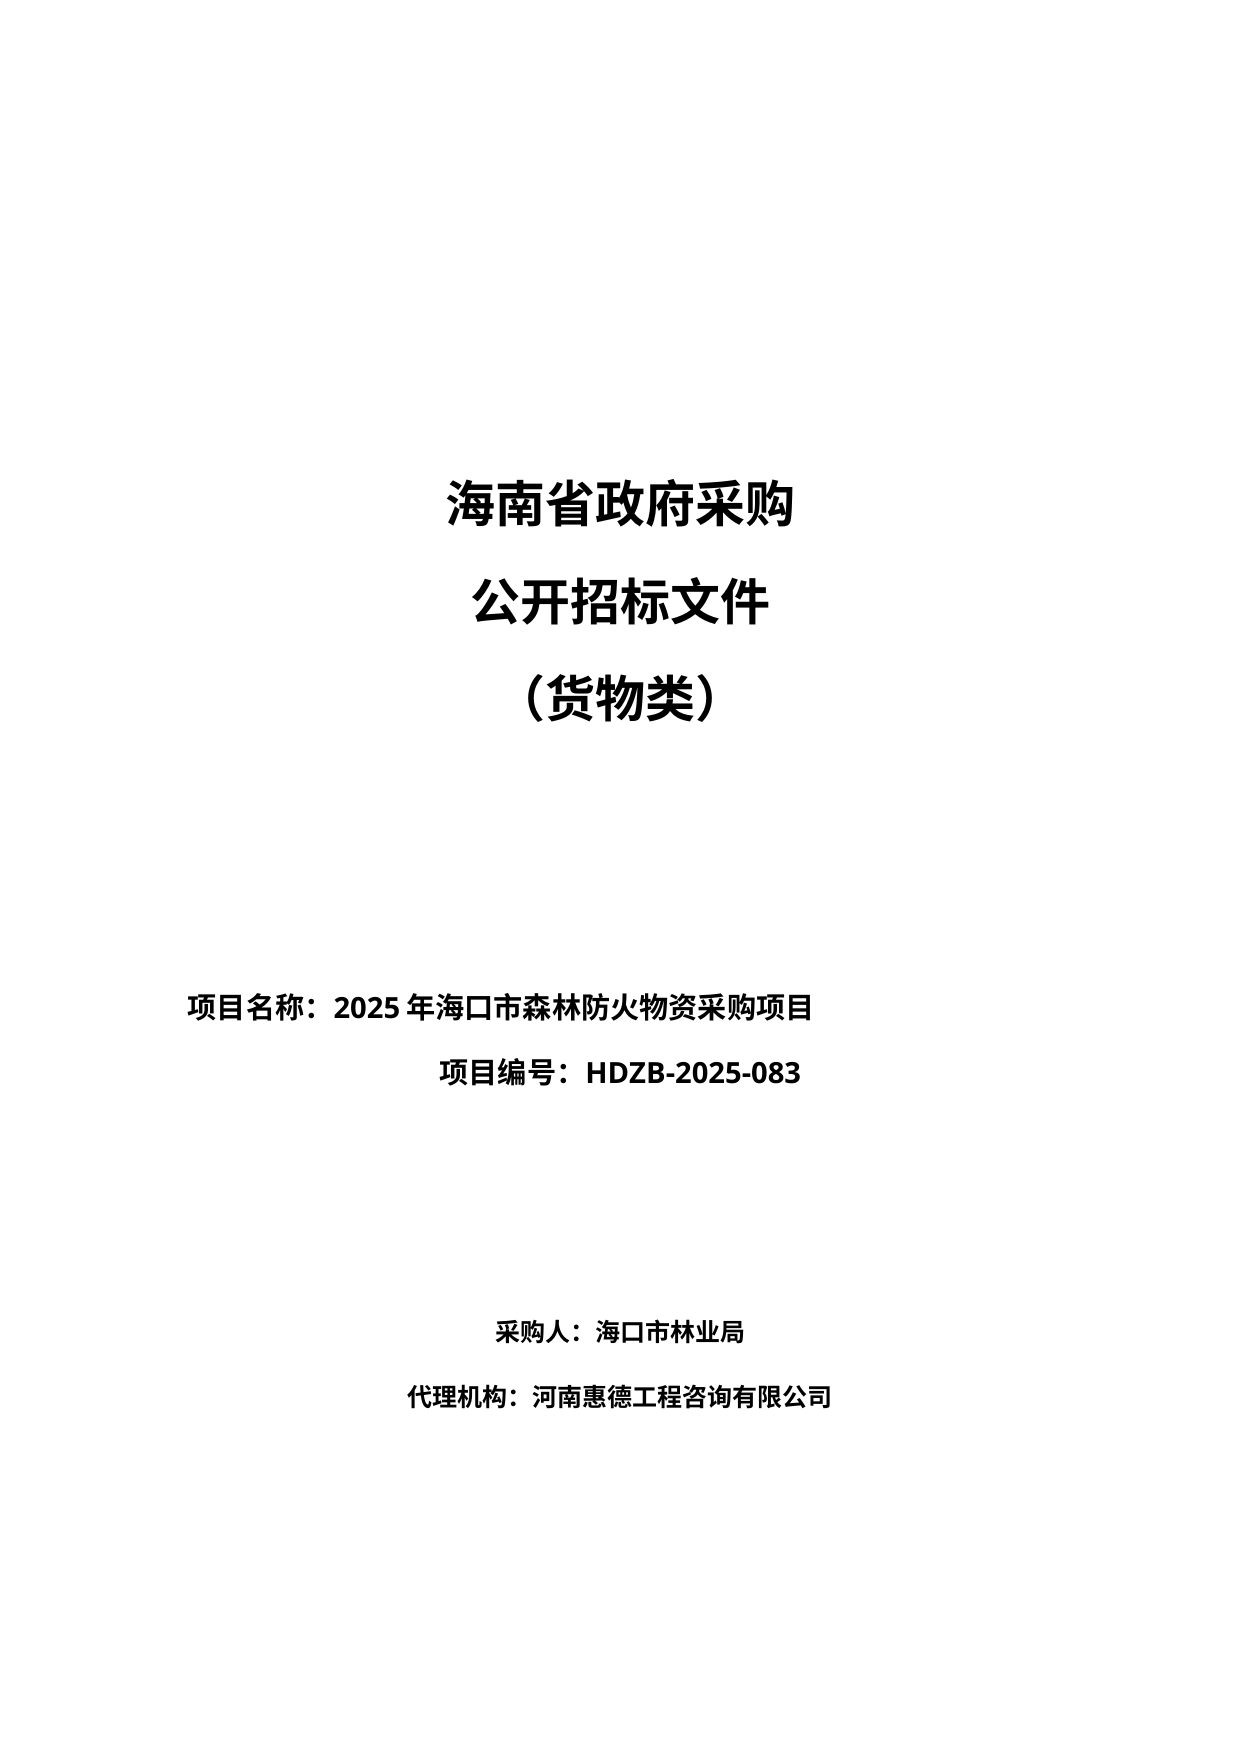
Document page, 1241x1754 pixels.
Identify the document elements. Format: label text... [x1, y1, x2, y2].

text （货物类） [187, 649, 1053, 747]
text 采购人：海口市林业局 [187, 1299, 1053, 1364]
text 代理机构：河南惠德工程咨询有限公司 [187, 1364, 1053, 1429]
text 公开招标文件 [187, 552, 1053, 649]
text 海南省政府采购 [187, 454, 1053, 552]
text 项目编号：HDZB-2025-083 [187, 1039, 1053, 1104]
text 项目名称：2025年海口市森林防火物资采购项目 [187, 974, 1053, 1039]
